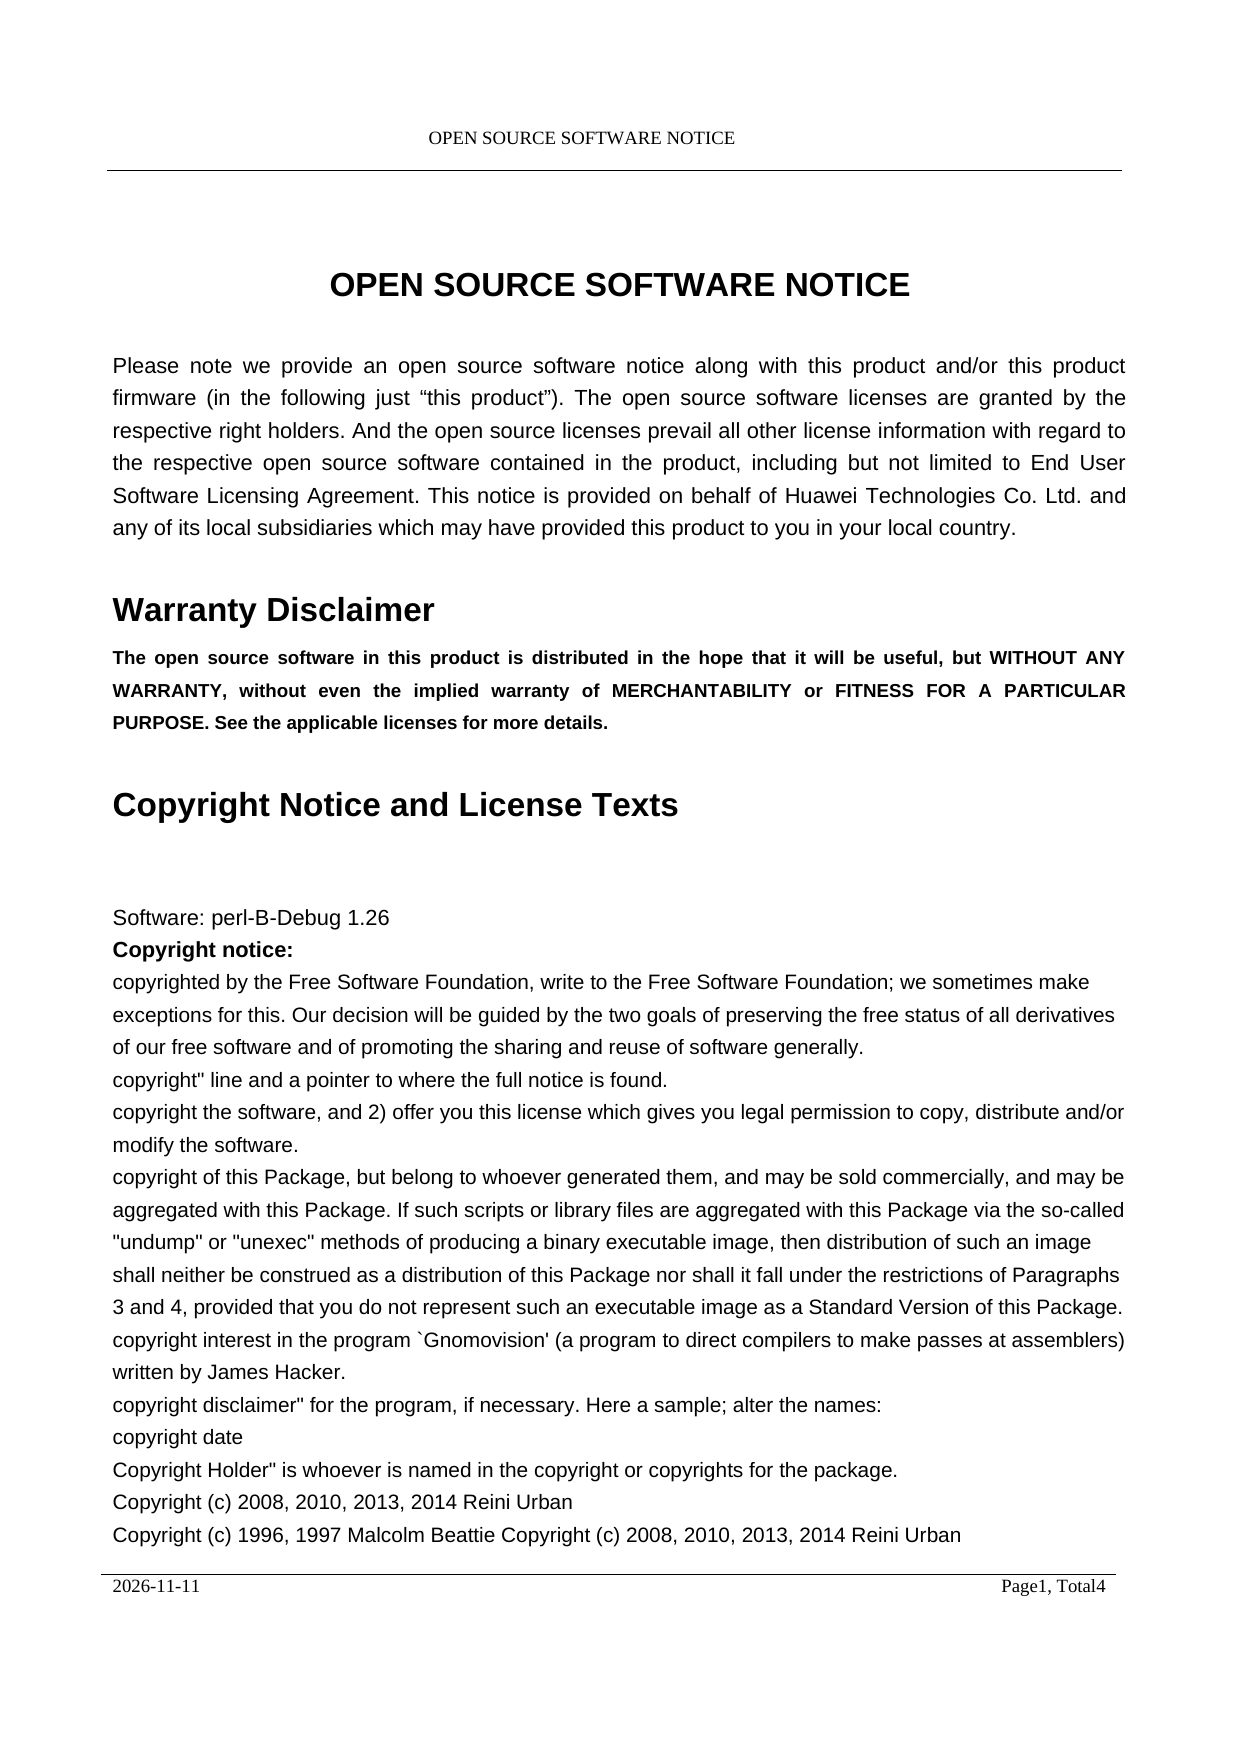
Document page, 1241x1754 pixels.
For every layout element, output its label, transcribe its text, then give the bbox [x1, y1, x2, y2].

text The open source software in this product is distributed in the hope that it will be useful, but WITHOUT ANY WARRANTY, without even the implied warranty of MERCHANTABILITY or FITNESS FOR A PARTICULAR PURPOSE. See the applicable licenses for more details. [112, 641, 1128, 739]
text Warranty Disclaimer [112, 576, 1128, 641]
text Copyright Holder" is whoever is named in the copyright or copyrights for the package. [112, 1453, 1128, 1486]
text Copyright Notice and License Texts [112, 771, 1128, 836]
text copyright date [112, 1421, 1128, 1453]
text copyright the software, and 2) offer you this license which gives you legal permission to copy, distribute and/or modify the software. [112, 1096, 1128, 1161]
text Copyright (c) 1996, 1997 Malcolm Beattie Copyright (c) 2008, 2010, 2013, 2014 Reini Urban [112, 1518, 1128, 1551]
text copyright" line and a pointer to where the full notice is found. [112, 1063, 1128, 1096]
text Copyright (c) 2008, 2010, 2013, 2014 Reini Urban [112, 1486, 1128, 1518]
text copyright interest in the program `Gnomovision' (a program to direct compilers to make passes at assemblers) written by James Hacker. [112, 1323, 1128, 1388]
text OPEN SOURCE SOFTWARE NOTICE [112, 251, 1128, 316]
text Please note we provide an open source software notice along with this product and/or this product firmware (in the following just “this product”). The open source software licenses are granted by the respective right holders. And the open source licenses prevail all other license information with regard to the respective open source software contained in the product, including but not limited to End User Software Licensing Agreement. This notice is provided on behalf of Huawei Technologies Co. Ltd. and any of its local subsidiaries which may have provided this product to you in your local country. [112, 349, 1128, 544]
text Software: perl-B-Debug 1.26 [112, 901, 1128, 933]
text Copyright notice: [112, 933, 1128, 966]
text copyrighted by the Free Software Foundation, write to the Free Software Foundation; we sometimes make exceptions for this. Our decision will be guided by the two goals of preserving the free status of all derivatives of our free software and of promoting the sharing and reuse of software generally. [112, 966, 1128, 1063]
text copyright disclaimer" for the program, if necessary. Here a sample; alter the names: [112, 1388, 1128, 1421]
text copyright of this Package, but belong to whoever generated them, and may be sold commercially, and may be aggregated with this Package. If such scripts or library files are aggregated with this Package via the so-called "undump" or "unexec" methods of producing a binary executable image, then distribution of such an image shall neither be construed as a distribution of this Package nor shall it fall under the restrictions of Paragraphs 3 and 4, provided that you do not represent such an executable image as a Standard Version of this Package. [112, 1161, 1128, 1323]
